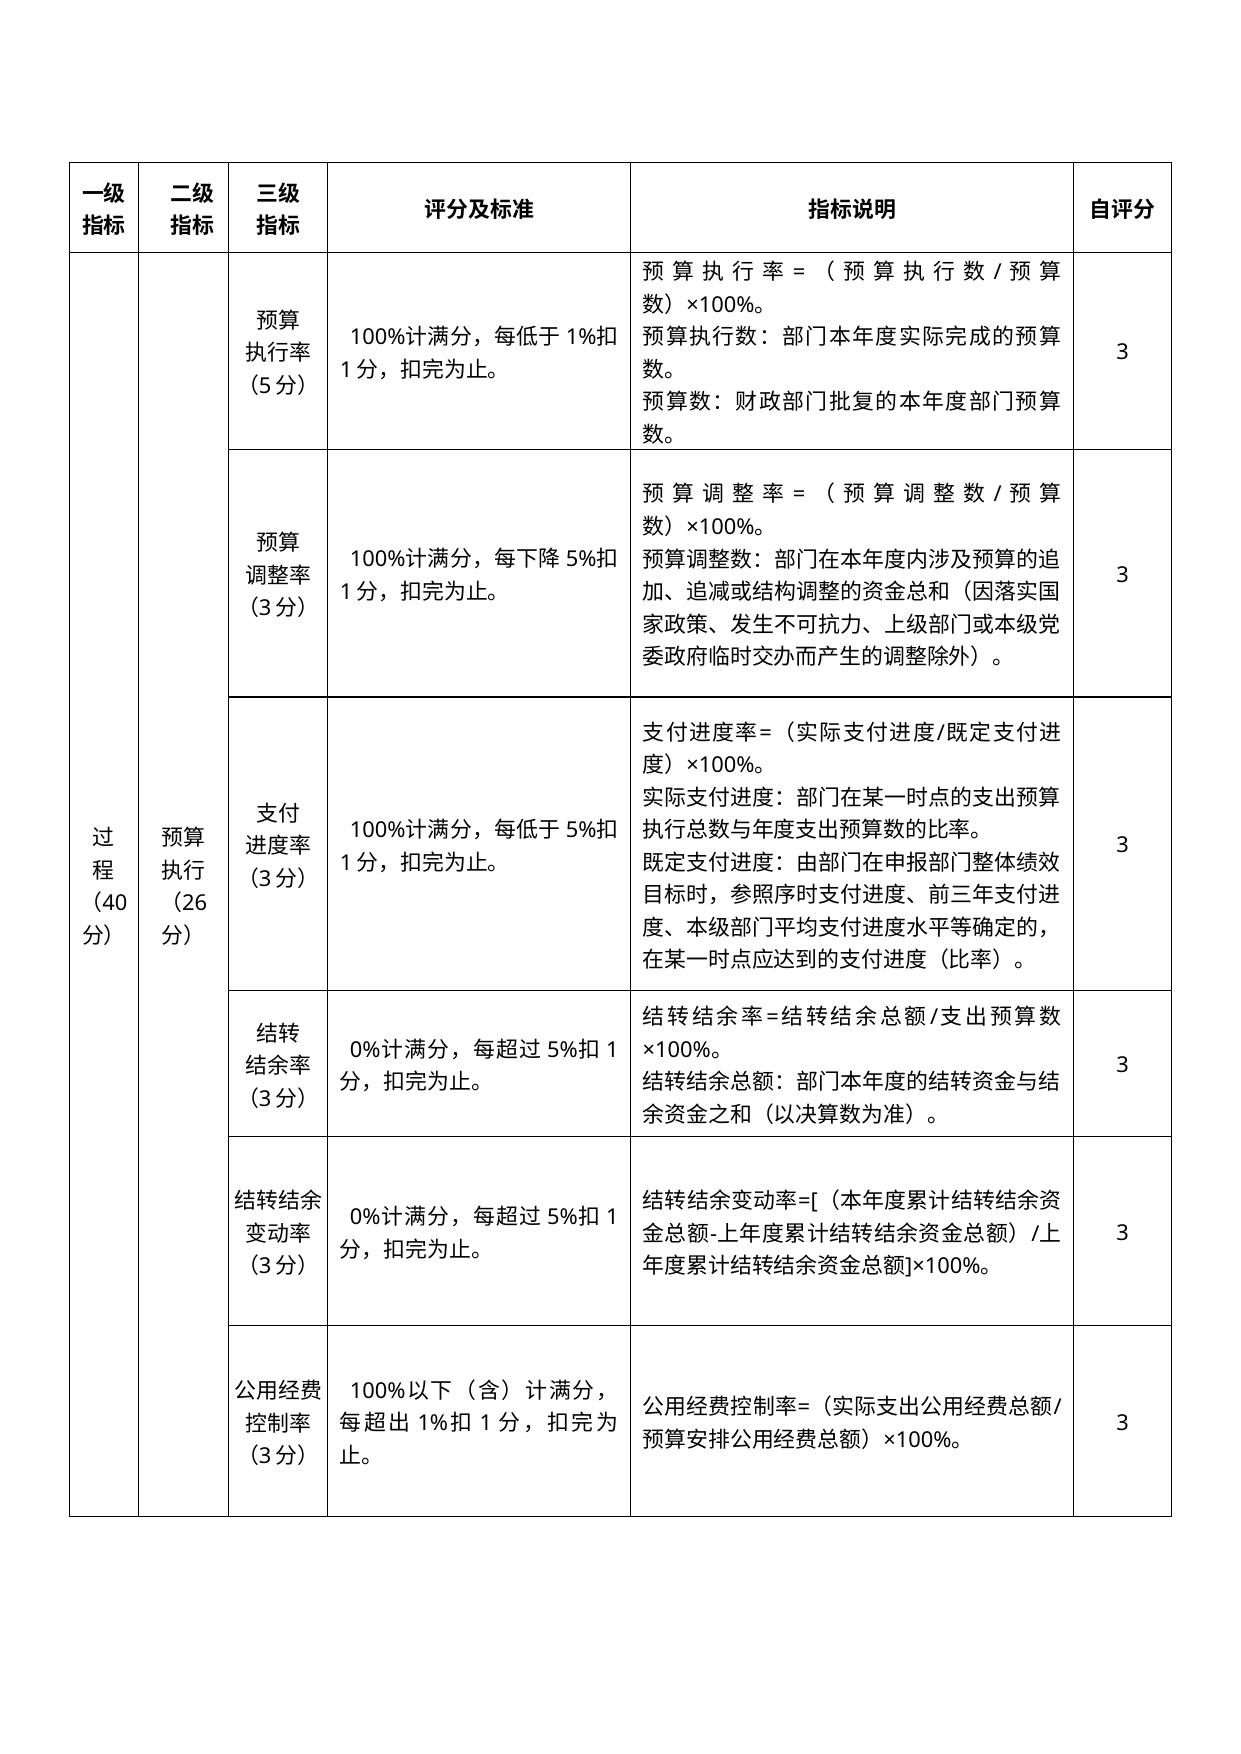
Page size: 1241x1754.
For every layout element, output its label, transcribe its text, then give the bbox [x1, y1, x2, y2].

table_cell 100%以下（含）计满分，每超出1%扣1分，扣完为止。 [328, 1326, 630, 1516]
table_cell 过 程 （40分） [70, 253, 138, 1516]
table_cell 预算调整率=（预算调整数/预算数）×100%。 预算调整数：部门在本年度内涉及预算的追加、追减或结构调整的资金总和（因落实国家政策、发生不可抗力、上级部门或本级党委政府临时交办而产生的调整除外）。 [631, 450, 1073, 696]
table_header 指标说明 [631, 163, 1073, 252]
table_cell 100%计满分，每低于5%扣1分，扣完为止。 [328, 698, 630, 990]
table_cell 0%计满分，每超过5%扣1分，扣完为止。 [328, 991, 630, 1136]
table_cell 公用经费控制率=（实际支出公用经费总额/预算安排公用经费总额）×100%。 [631, 1326, 1073, 1516]
table_header 自评分 [1074, 163, 1171, 252]
table_cell 0%计满分，每超过5%扣1分，扣完为止。 [328, 1137, 630, 1325]
table_cell 结转结余率=结转结余总额/支出预算数×100%。 结转结余总额：部门本年度的结转资金与结余资金之和（以决算数为准）。 [631, 991, 1073, 1136]
table_cell 100%计满分，每低于1%扣1分，扣完为止。 [328, 253, 630, 449]
table_cell 3 [1074, 698, 1171, 990]
table_header 三级 指标 [229, 163, 327, 252]
table_cell 3 [1074, 253, 1171, 449]
table_cell 预算 执行率 （5分） [229, 253, 327, 449]
table_cell 100%计满分，每下降5%扣1分，扣完为止。 [328, 450, 630, 696]
table_cell 结转结余变动率=[（本年度累计结转结余资金总额-上年度累计结转结余资金总额）/上年度累计结转结余资金总额]×100%。 [631, 1137, 1073, 1325]
table_cell 支付 进度率 （3分） [229, 698, 327, 990]
table_header 评分及标准 [328, 163, 630, 252]
table_cell 预算 调整率 （3分） [229, 450, 327, 696]
table_cell 3 [1074, 991, 1171, 1136]
table_cell 预算执行率=（预算执行数/预算数）×100%。 预算执行数：部门本年度实际完成的预算数。 预算数：财政部门批复的本年度部门预算数。 [631, 253, 1073, 449]
table_cell 结转 结余率 （3分） [229, 991, 327, 1136]
table_cell 结转结余 变动率 （3分） [229, 1137, 327, 1325]
table_header 一级 指标 [70, 163, 138, 252]
table_cell 预算 执行 （26分） [139, 253, 228, 1516]
table_header 二级 指标 [139, 163, 228, 252]
table_cell 支付进度率=（实际支付进度/既定支付进度）×100%。 实际支付进度：部门在某一时点的支出预算执行总数与年度支出预算数的比率。 既定支付进度：由部门在申报部门整体绩效目标时，参照序时支付进度、前三年支付进度、本级部门平均支付进度水平等确定的，在某一时点应达到的支付进度（比率）。 [631, 698, 1073, 990]
table_cell 3 [1074, 1137, 1171, 1325]
table_cell 3 [1074, 450, 1171, 696]
table_cell 公用经费 控制率 （3分） [229, 1326, 327, 1516]
table_cell 3 [1074, 1326, 1171, 1516]
